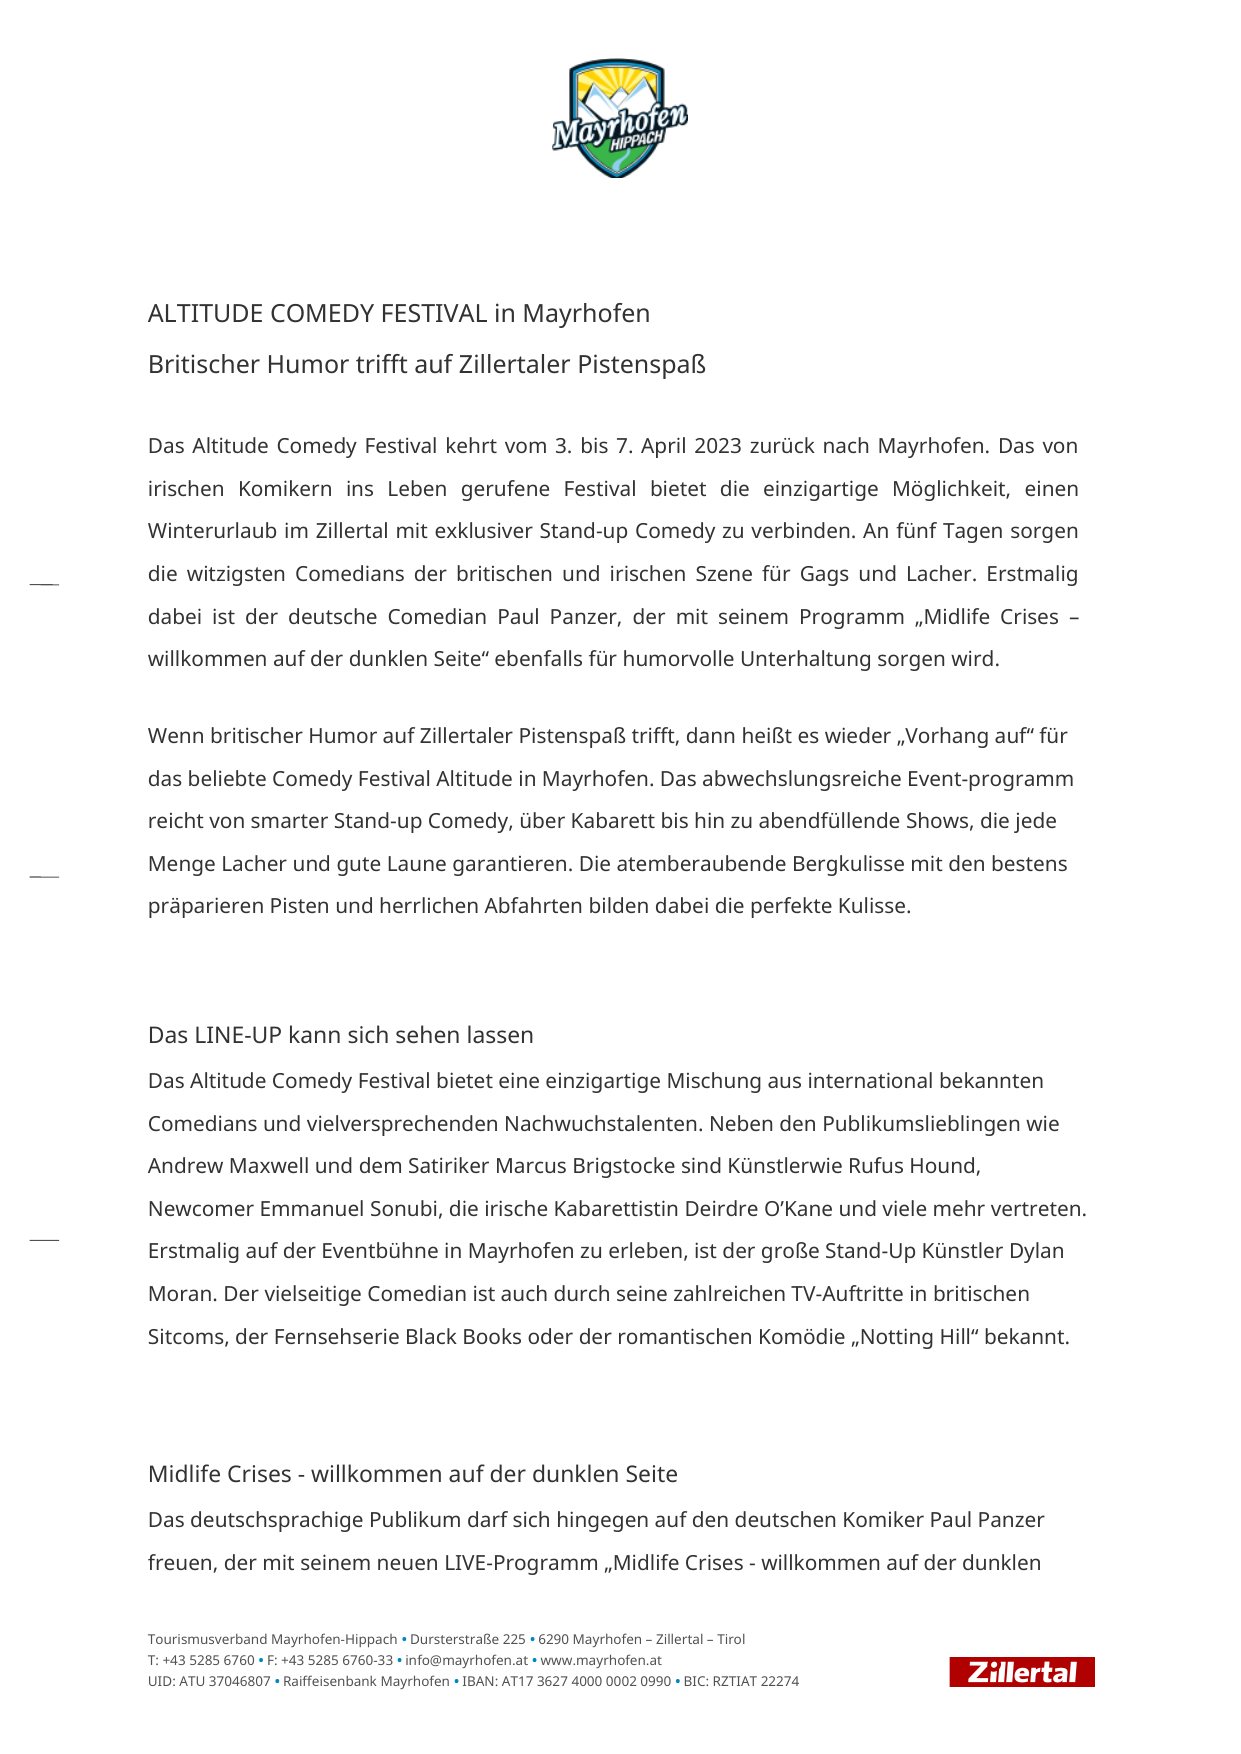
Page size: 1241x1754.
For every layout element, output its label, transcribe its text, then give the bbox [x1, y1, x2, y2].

text Midlife Crises - willkommen auf der dunklen Seite [148, 1458, 1092, 1489]
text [148, 1505, 1092, 1576]
text Erstmalig auf der Eventbühne in Mayrhofen zu erleben, ist der große Stand-Up Künstler Dylan Moran. Der vielseitige Comedian ist auch durch seine zahlreichen TV-Auftritte in britischen Sitcoms, der Fernsehserie Black Books oder der romantischen Komödie „Notting Hill“ bekannt. [148, 1237, 1092, 1350]
text Wenn britischer Humor auf Zillertaler Pistenspaß trifft, dann heißt es wieder „Vorhang auf“ für das beliebte Comedy Festival Altitude in Mayrhofen. Das abwechslungsreiche Event-programm reicht von smarter Stand-up Comedy, über Kabarett bis hin zu abendfüllende Shows, die jede Menge Lacher und gute Laune garantieren. Die atemberaubende Bergkulisse mit den bestens präparieren Pisten und herrlichen Abfahrten bilden dabei die perfekte Kulisse. [148, 721, 1092, 920]
picture [949, 1657, 1095, 1687]
text ALTITUDE COMEDY FESTIVAL in Mayrhofen Britischer Humor trifft auf Zillertaler Pistenspaß [148, 295, 1081, 380]
text Das Altitude Comedy Festival kehrt vom 3. bis 7. April 2023 zurück nach Mayrhofen. Das von irischen Komikern ins Leben gerufene Festival bietet die einzigartige Möglichkeit, einen Winterurlaub im Zillertal mit exklusiver Stand-up Comedy zu verbinden. An fünf Tagen sorgen die witzigsten Comedians der britischen und irischen Szene für Gags und Lacher. Erstmalig dabei ist der deutsche Comedian Paul Panzer, der mit seinem Programm „Midlife Crises – willkommen auf der dunklen Seite“ ebenfalls für humorvolle Unterhaltung sorgen wird. [148, 431, 1081, 673]
text Das Altitude Comedy Festival bietet eine einzigartige Mischung aus international bekannten Comedians und vielversprechenden Nachwuchstalenten. Neben den Publikumslieblingen wie Andrew Maxwell und dem Satiriker Marcus Brigstocke sind Künstlerwie Rufus Hound, Newcomer Emmanuel Sonubi, die irische Kabarettistin Deirdre O’Kane und viele mehr vertreten. [148, 1066, 1092, 1222]
text Das LINE-UP kann sich sehen lassen [148, 1019, 1092, 1051]
